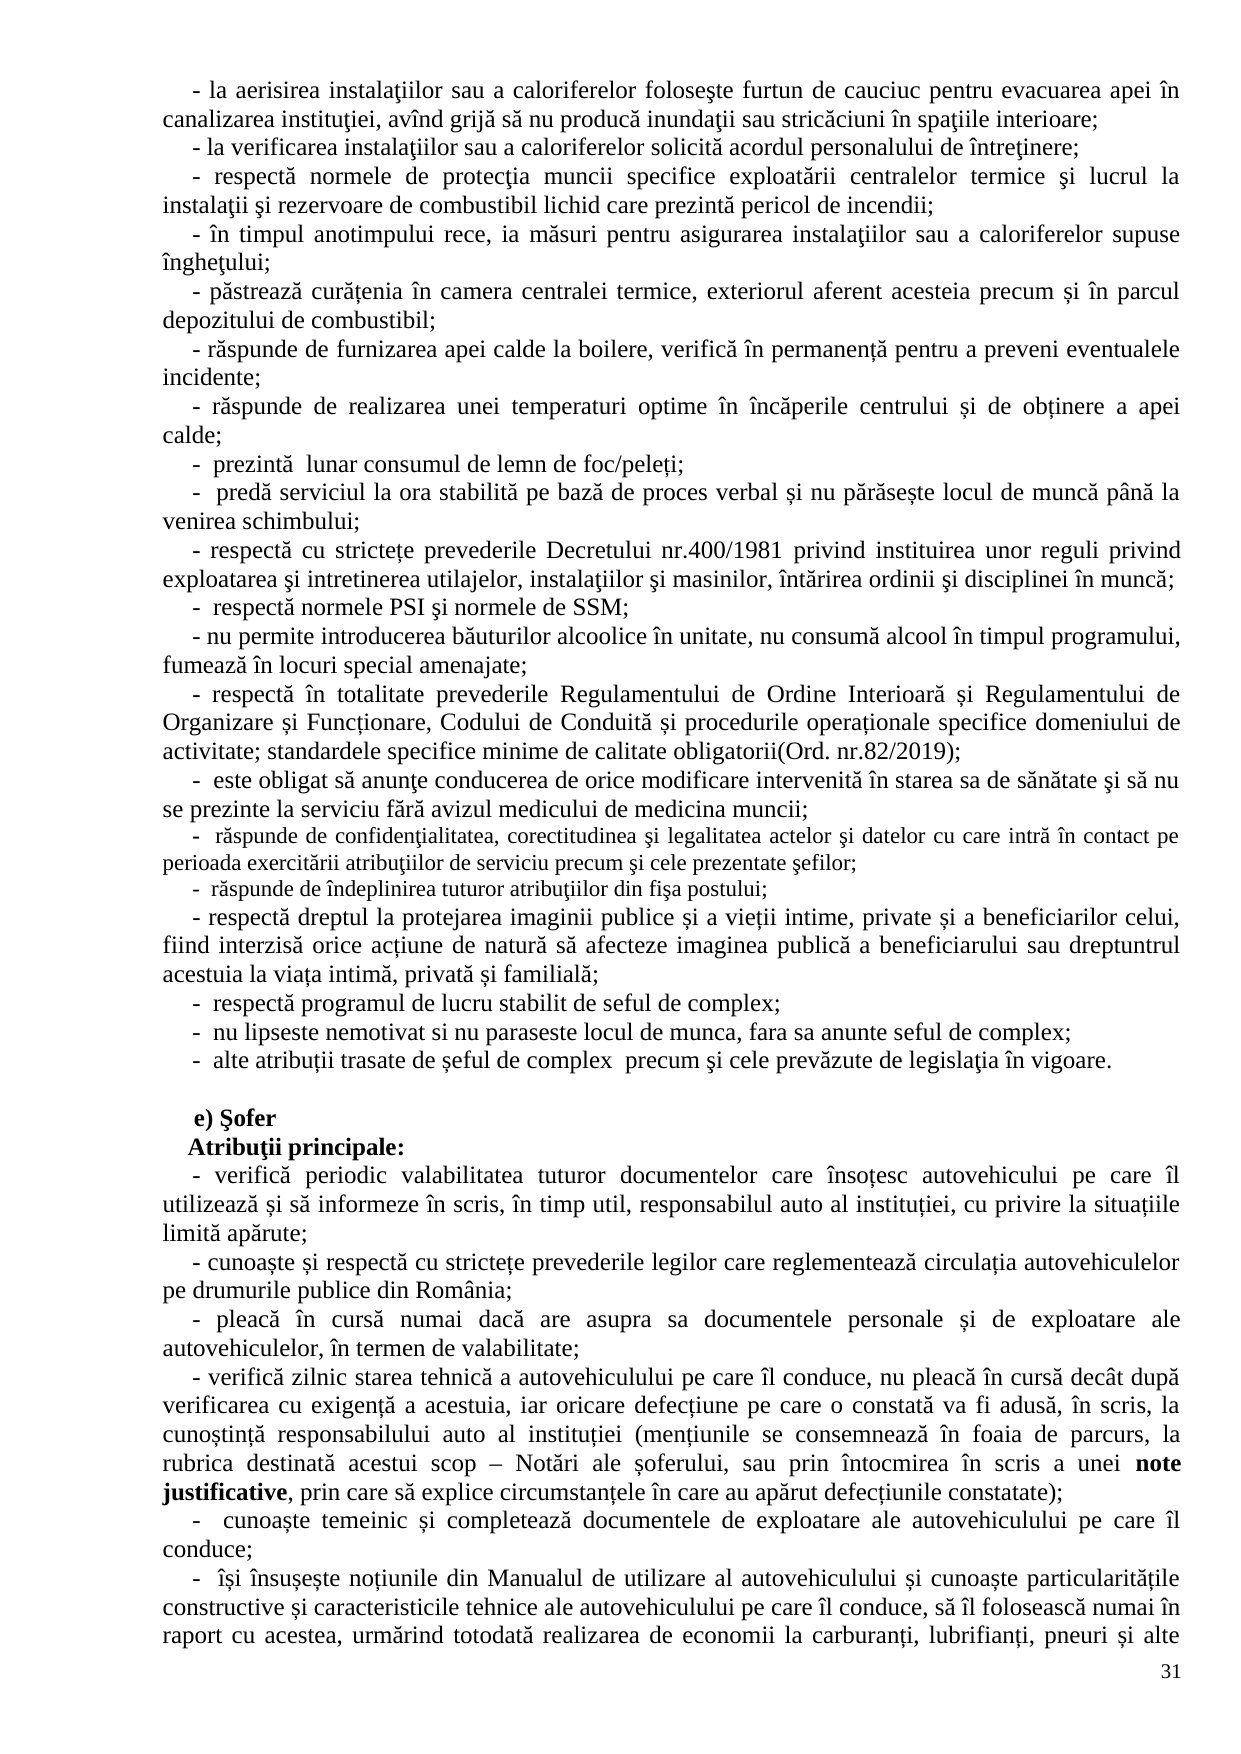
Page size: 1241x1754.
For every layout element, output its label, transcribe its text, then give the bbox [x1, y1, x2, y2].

list - verifică zilnic starea tehnică a autovehiculului pe care îl conduce, nu pleacă în cursă decât după verificarea cu exigență a acestuia, iar oricare defecțiune pe care o constată va fi adusă, în scris, la cunoștință responsabilului auto al instituției (mențiunile se consemnează în foaia de parcurs, la rubrica destinată acestui scop – Notări ale șoferului, sau prin întocmirea în scris a unei note justificative, prin care să explice circumstanțele în care au apărut defecțiunile constatate); [162, 1362, 1181, 1505]
text - prezintă lunar consumul de lemn de foc/peleți; [162, 449, 1181, 477]
text - respectă cu strictețe prevederile Decretului nr.400/1981 privind instituirea unor reguli privind exploatarea şi intretinerea utilajelor, instalaţiilor şi masinilor, întărirea ordinii şi disciplinei în muncă; [162, 535, 875, 592]
text - în timpul anotimpului rece, ia măsuri pentru asigurarea instalaţiilor sau a caloriferelor supuse îngheţului; [162, 219, 1181, 276]
text Atribuţii principale: [162, 1132, 1181, 1160]
text - nu lipseste nemotivat si nu paraseste locul de munca, fara sa anunte seful de complex; [162, 1017, 1181, 1045]
text - la verificarea instalaţiilor sau a caloriferelor solicită acordul personalului de întreţinere; [162, 132, 1181, 161]
text - răspunde de furnizarea apei calde la boilere, verifică în permanență pentru a preveni eventualele incidente; [162, 334, 1181, 391]
text - respectă normele de protecţia muncii specifice exploatării centralelor termice şi lucrul la instalaţii şi rezervoare de combustibil lichid care prezintă pericol de incendii; [162, 161, 1181, 219]
text - păstrează curățenia în camera centralei termice, exteriorul aferent acesteia precum și în parcul depozitului de combustibil; [162, 276, 1181, 334]
list - verifică periodic valabilitatea tuturor documentelor care însoțesc autovehicului pe care îl utilizează și să informeze în scris, în timp util, responsabilul auto al instituției, cu privire la situațiile limită apărute; [162, 1160, 1181, 1247]
text - alte atribuții trasate de șeful de complex precum şi cele prevăzute de legislaţia în vigoare. [162, 1045, 1181, 1074]
list - cunoaște temeinic și completează documentele de exploatare ale autovehiculului pe care îl conduce; [162, 1505, 1181, 1563]
text - este obligat să anunţe conducerea de orice modificare intervenită în starea sa de sănătate şi să nu se prezinte la serviciu fără avizul medicului de medicina muncii; [162, 765, 1181, 822]
text - răspunde de realizarea unei temperaturi optime în încăperile centrului și de obținere a apei calde; [162, 391, 1181, 449]
list - cunoaște și respectă cu strictețe prevederile legilor care reglementează circulația autovehiculelor pe drumurile publice din România; [162, 1247, 1181, 1304]
text - nu permite introducerea băuturilor alcoolice în unitate, nu consumă alcool în timpul programului, fumează în locuri special amenajate; [162, 621, 1181, 679]
text - răspunde de confidenţialitatea, corectitudinea şi legalitatea actelor şi datelor cu care intră în contact pe perioada exercitării atribuţiilor de serviciu precum şi cele prezentate şefilor; [162, 822, 1181, 875]
text e) Şofer [162, 1103, 1181, 1132]
text - respectă programul de lucru stabilit de seful de complex; [162, 988, 1181, 1017]
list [162, 1563, 1181, 1649]
text - respectă normele PSI şi normele de SSM; [162, 592, 1181, 621]
text - predă serviciul la ora stabilită pe bază de proces verbal și nu părăsește locul de muncă până la venirea schimbului; [162, 477, 1181, 535]
list - pleacă în cursă numai dacă are asupra sa documentele personale și de exploatare ale autovehiculelor, în termen de valabilitate; [162, 1304, 1181, 1362]
text - la aerisirea instalaţiilor sau a caloriferelor foloseşte furtun de cauciuc pentru evacuarea apei în canalizarea instituţiei, avînd grijă să nu producă inundaţii sau stricăciuni în spaţiile interioare; [162, 75, 1181, 132]
text - respectă în totalitate prevederile Regulamentului de Ordine Interioară și Regulamentului de Organizare și Funcționare, Codului de Conduită și procedurile operaționale specifice domeniului de activitate; standardele specifice minime de calitate obligatorii(Ord. nr.82/2019); [162, 679, 1181, 765]
text - răspunde de îndeplinirea tuturor atribuţiilor din fişa postului; [162, 875, 1181, 902]
text - respectă dreptul la protejarea imaginii publice și a vieții intime, private și a beneficiarilor celui, fiind interzisă orice acțiune de natură să afecteze imaginea publică a beneficiarului sau dreptuntrul acestuia la viața intimă, privată și familială; [162, 902, 1181, 988]
